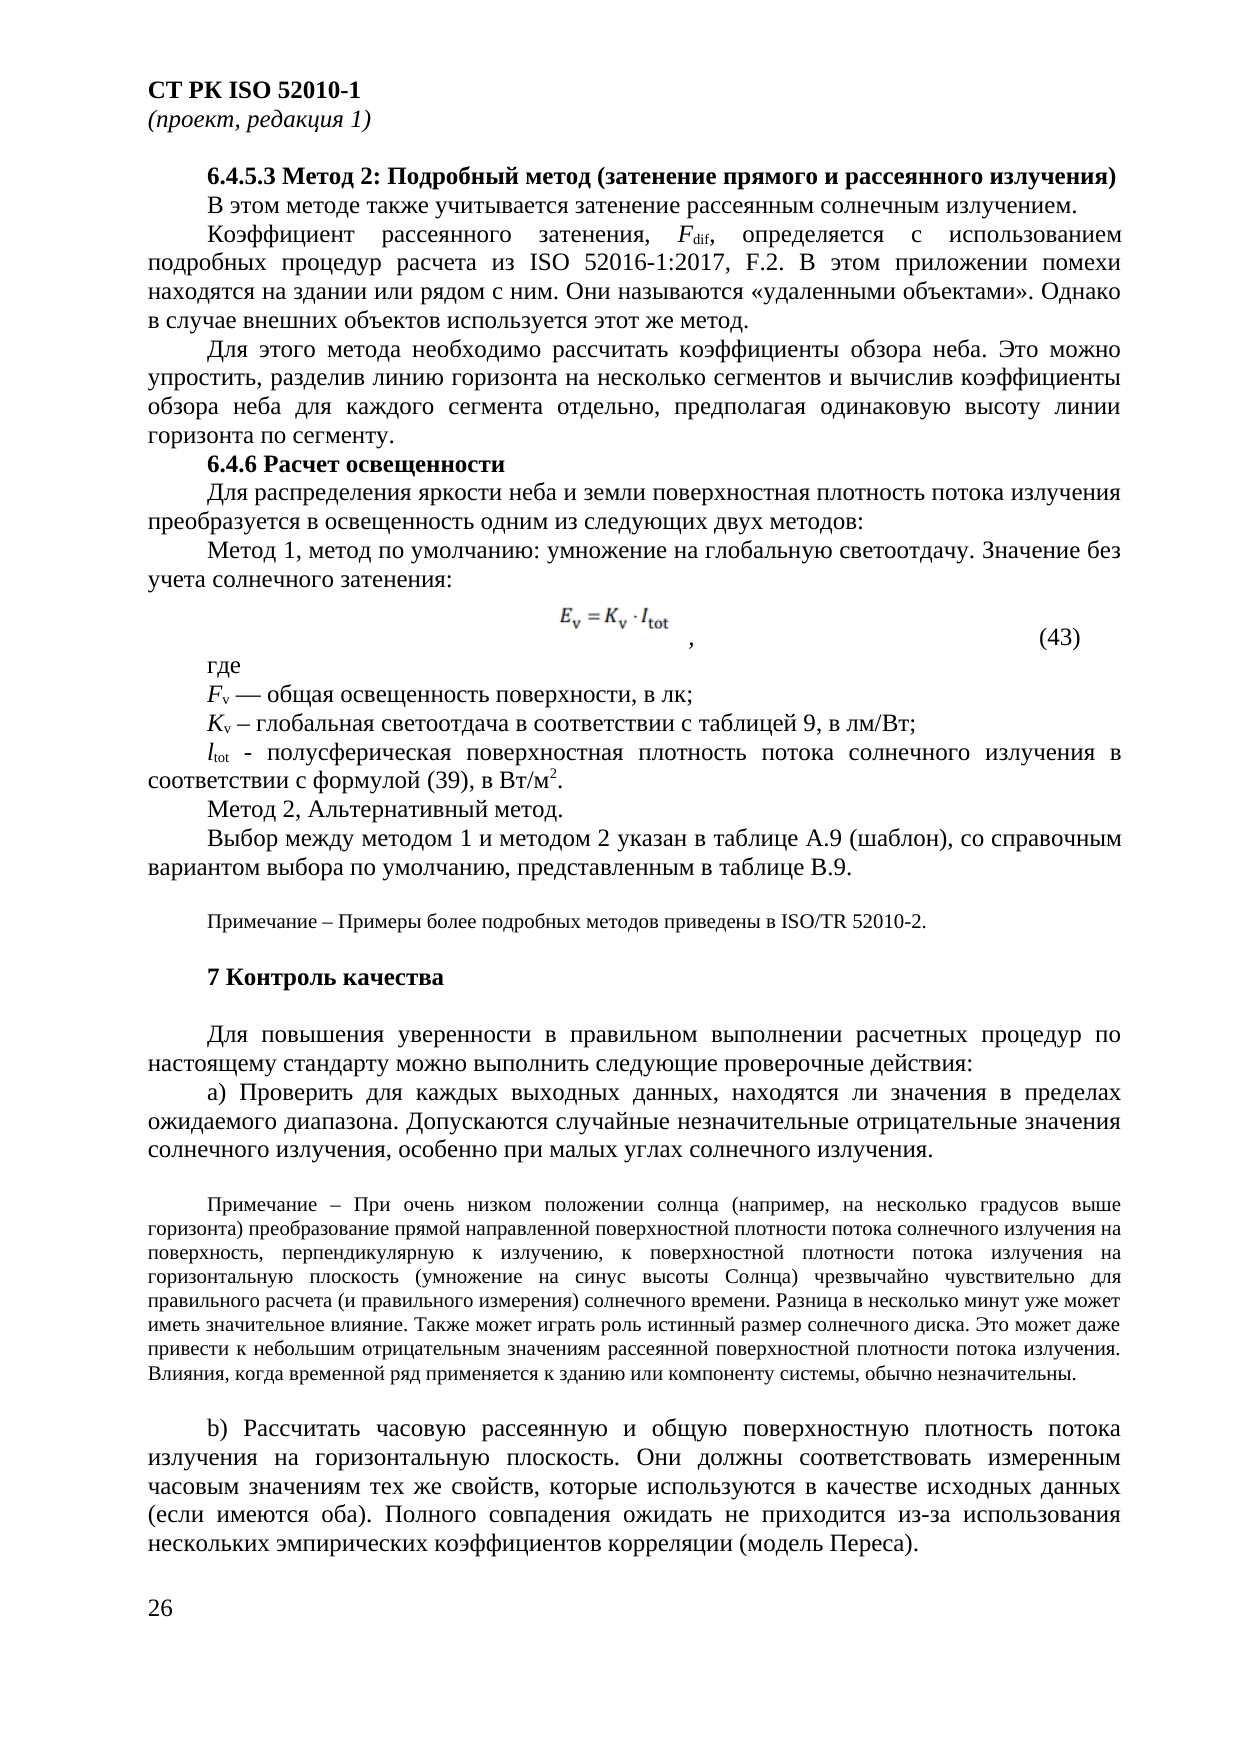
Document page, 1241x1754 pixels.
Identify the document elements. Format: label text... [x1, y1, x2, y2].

text Для повышения уверенности в правильном выполнении расчетных процедур по настоящему стандарту можно выполнить следующие проверочные действия: [148, 1019, 1122, 1077]
text 6.4.5.3 Метод 2: Подробный метод (затенение прямого и рассеянного излучения) [148, 161, 1122, 190]
text a) Проверить для каждых выходных данных, находятся ли значения в пределах ожидаемого диапазона. Допускаются случайные незначительные отрицательные значения солнечного излучения, особенно при малых углах солнечного излучения. [148, 1077, 1122, 1163]
text ltot - полусферическая поверхностная плотность потока солнечного излучения в соответствии с формулой (39), в Вт/м2. [148, 737, 1122, 794]
text где [148, 650, 1122, 679]
text Для этого метода необходимо рассчитать коэффициенты обзора неба. Это можно упростить, разделив линию горизонта на несколько сегментов и вычислив коэффициенты обзора неба для каждого сегмента отдельно, предполагая одинаковую высоту линии горизонта по сегменту. [148, 334, 1122, 449]
text b) Рассчитать часовую рассеянную и общую поверхностную плотность потока излучения на горизонтальную плоскость. Они должны соответствовать измеренным часовым значениям тех же свойств, которые используются в качестве исходных данных (если имеются оба). Полного совпадения ожидать не приходится из-за использования нескольких эмпирических коэффициентов корреляции (модель Переса). [148, 1413, 1122, 1557]
text Fv — общая освещенность поверхности, в лк; [148, 679, 1122, 708]
text В этом методе также учитывается затенение рассеянным солнечным излучением. [148, 190, 1122, 219]
text Коэффициент рассеянного затенения, Fdif, определяется с использованием подробных процедур расчета из ISO 52016-1:2017, F.2. В этом приложении помехи находятся на здании или рядом с ним. Они называются «удаленными объектами». Однако в случае внешних объектов используется этот же метод. [148, 219, 1122, 334]
text , (43) [148, 592, 1122, 650]
text 6.4.6 Расчет освещенности [148, 449, 1122, 477]
text Kv – глобальная светоотдача в соответствии с таблицей 9, в лм/Вт; [148, 708, 1122, 737]
text Для распределения яркости неба и земли поверхностная плотность потока излучения преобразуется в освещенность одним из следующих двух методов: [148, 477, 1122, 535]
text Примечание – Примеры более подробных методов приведены в ISO/TR 52010-2. [148, 909, 1122, 933]
text Метод 2, Альтернативный метод. [148, 794, 1122, 823]
text 7 Контроль качества [148, 962, 1122, 991]
text Метод 1, метод по умолчанию: умножение на глобальную светоотдачу. Значение без учета солнечного затенения: [148, 535, 1122, 592]
picture [550, 592, 688, 645]
text Выбор между методом 1 и методом 2 указан в таблице A.9 (шаблон), со справочным вариантом выбора по умолчанию, представленным в таблице В.9. [148, 823, 1122, 880]
text Примечание – При очень низком положении солнца (например, на несколько градусов выше горизонта) преобразование прямой направленной поверхностной плотности потока солнечного излучения на поверхность, перпендикулярную к излучению, к поверхностной плотности потока излучения на горизонтальную плоскость (умножение на синус высоты Солнца) чрезвычайно чувствительно для правильного расчета (и правильного измерения) солнечного времени. Разница в несколько минут уже может иметь значительное влияние. Также может играть роль истинный размер солнечного диска. Это может даже привести к небольшим отрицательным значениям рассеянной поверхностной плотности потока излучения. Влияния, когда временной ряд применяется к зданию или компоненту системы, обычно незначительны. [148, 1192, 1122, 1384]
